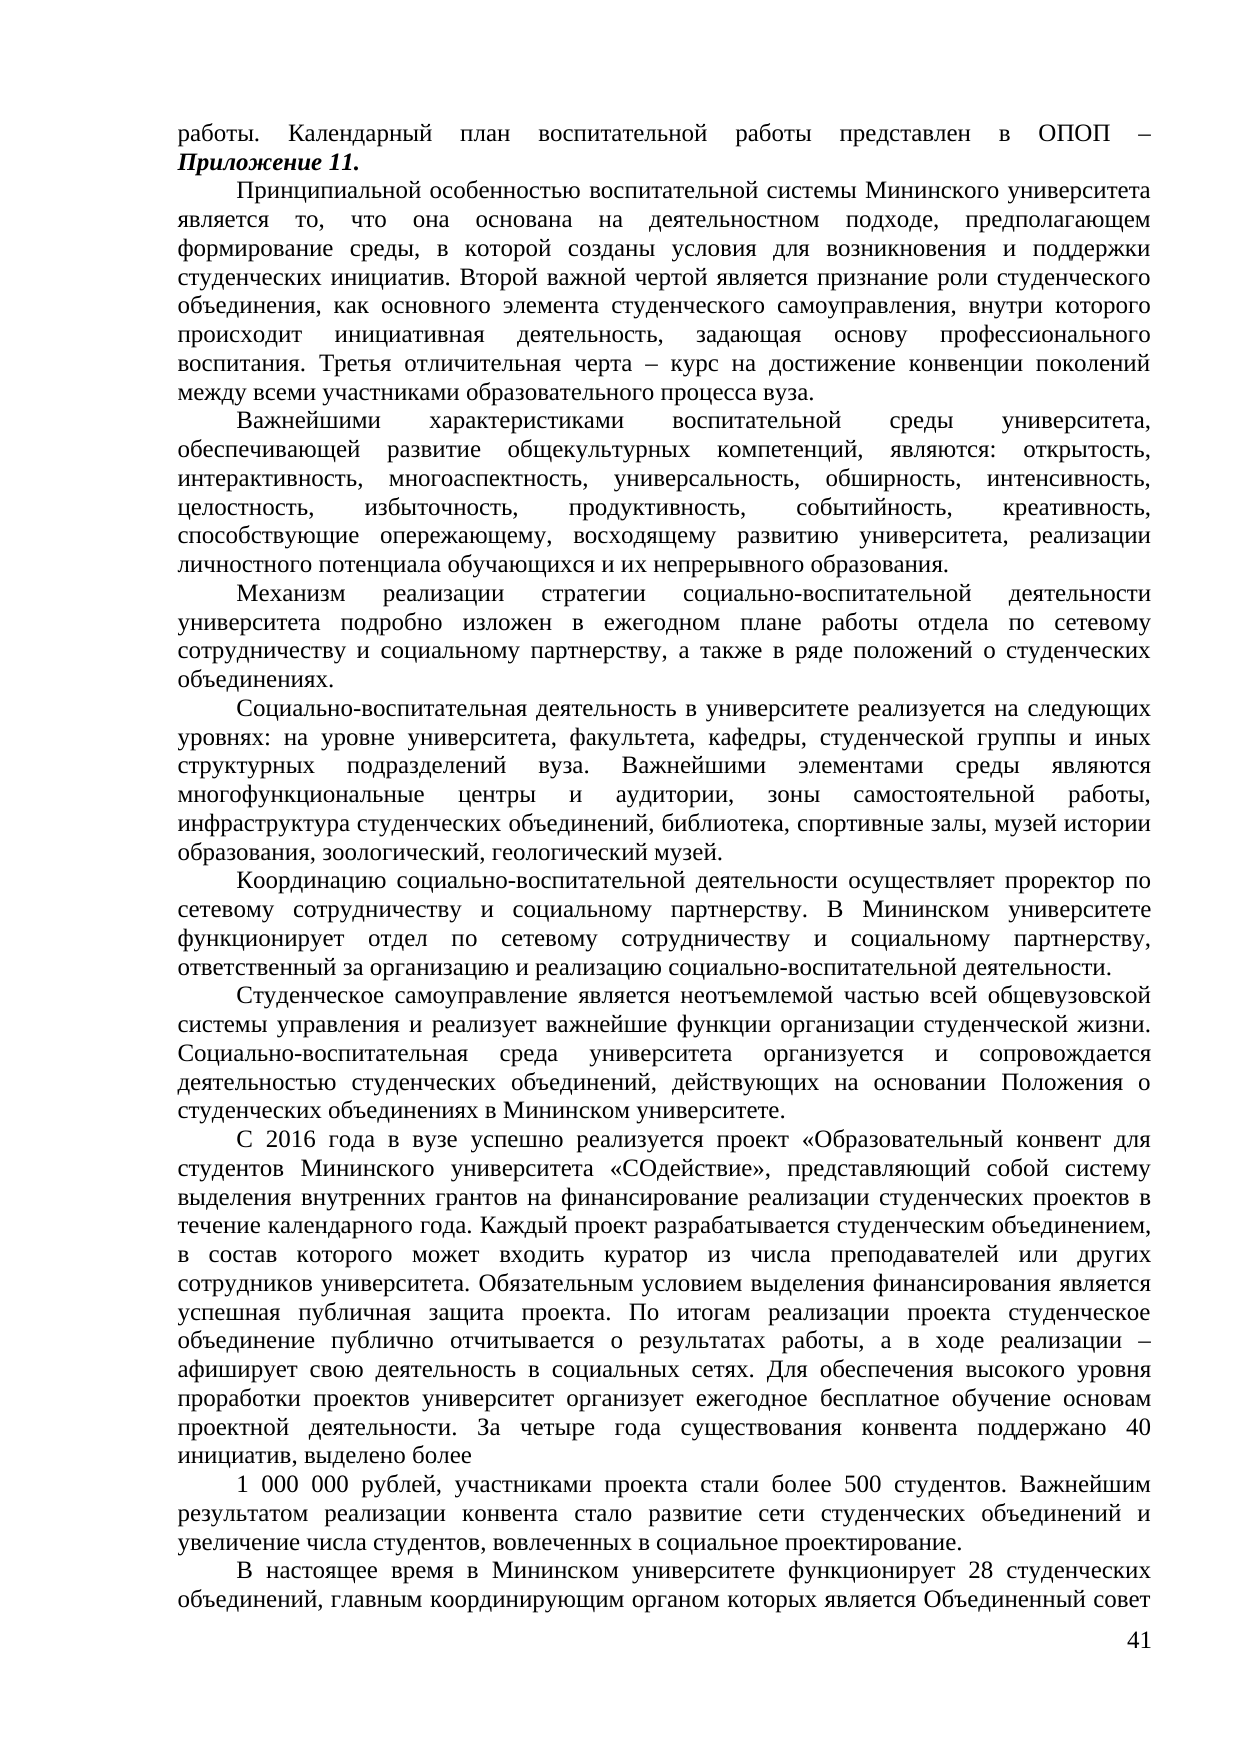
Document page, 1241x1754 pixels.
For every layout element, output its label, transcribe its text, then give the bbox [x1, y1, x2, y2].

text Социально-воспитательная деятельность в университете реализуется на следующих уровнях: на уровне университета, факультета, кафедры, студенческой группы и иных структурных подразделений вуза. Важнейшими элементами среды являются многофункциональные центры и аудитории, зоны самостоятельной работы, инфраструктура студенческих объединений, библиотека, спортивные залы, музей истории образования, зоологический, геологический музей. [177, 693, 1152, 866]
text С 2016 года в вузе успешно реализуется проект «Образовательный конвент для студентов Мининского университета «СОдействие», представляющий собой систему выделения внутренних грантов на финансирование реализации студенческих проектов в течение календарного года. Каждый проект разрабатывается студенческим объединением, в состав которого может входить куратор из числа преподавателей или других сотрудников университета. Обязательным условием выделения финансирования является успешная публичная защита проекта. По итогам реализации проекта студенческое объединение публично отчитывается о результатах работы, а в ходе реализации – афиширует свою деятельность в социальных сетях. Для обеспечения высокого уровня проработки проектов университет организует ежегодное бесплатное обучение основам проектной деятельности. За четыре года существования конвента поддержано 40 инициатив, выделено более [177, 1124, 1152, 1469]
text Принципиальной особенностью воспитательной системы Мининского университета является то, что она основана на деятельностном подходе, предполагающем формирование среды, в которой созданы условия для возникновения и поддержки студенческих инициатив. Второй важной чертой является признание роли студенческого объединения, как основного элемента студенческого самоуправления, внутри которого происходит инициативная деятельность, задающая основу профессионального воспитания. Третья отличительная черта – курс на достижение конвенции поколений между всеми участниками образовательного процесса вуза. [177, 176, 1152, 406]
text Координацию социально-воспитательной деятельности осуществляет проректор по сетевому сотрудничеству и социальному партнерству. В Мининском университете функционирует отдел по сетевому сотрудничеству и социальному партнерству, ответственный за организацию и реализацию социально-воспитательной деятельности. [177, 866, 1152, 981]
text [177, 118, 1152, 176]
text 1 000 000 рублей, участниками проекта стали более 500 студентов. Важнейшим результатом реализации конвента стало развитие сети студенческих объединений и увеличение числа студентов, вовлеченных в социальное проектирование. [177, 1469, 1152, 1556]
text Механизм реализации стратегии социально-воспитательной деятельности университета подробно изложен в ежегодном плане работы отдела по сетевому сотрудничеству и социальному партнерству, а также в ряде положений о студенческих объединениях. [177, 578, 1152, 693]
text Важнейшими характеристиками воспитательной среды университета, обеспечивающей развитие общекультурных компетенций, являются: открытость, интерактивность, многоаспектность, универсальность, обширность, интенсивность, целостность, избыточность, продуктивность, событийность, креативность, способствующие опережающему, восходящему развитию университета, реализации личностного потенциала обучающихся и их непрерывного образования. [177, 406, 1152, 578]
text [177, 1556, 1152, 1613]
text Студенческое самоуправление является неотъемлемой частью всей общевузовской системы управления и реализует важнейшие функции организации студенческой жизни. Социально-воспитательная среда университета организуется и сопровождается деятельностью студенческих объединений, действующих на основании Положения о студенческих объединениях в Мининском университете. [177, 981, 1152, 1124]
